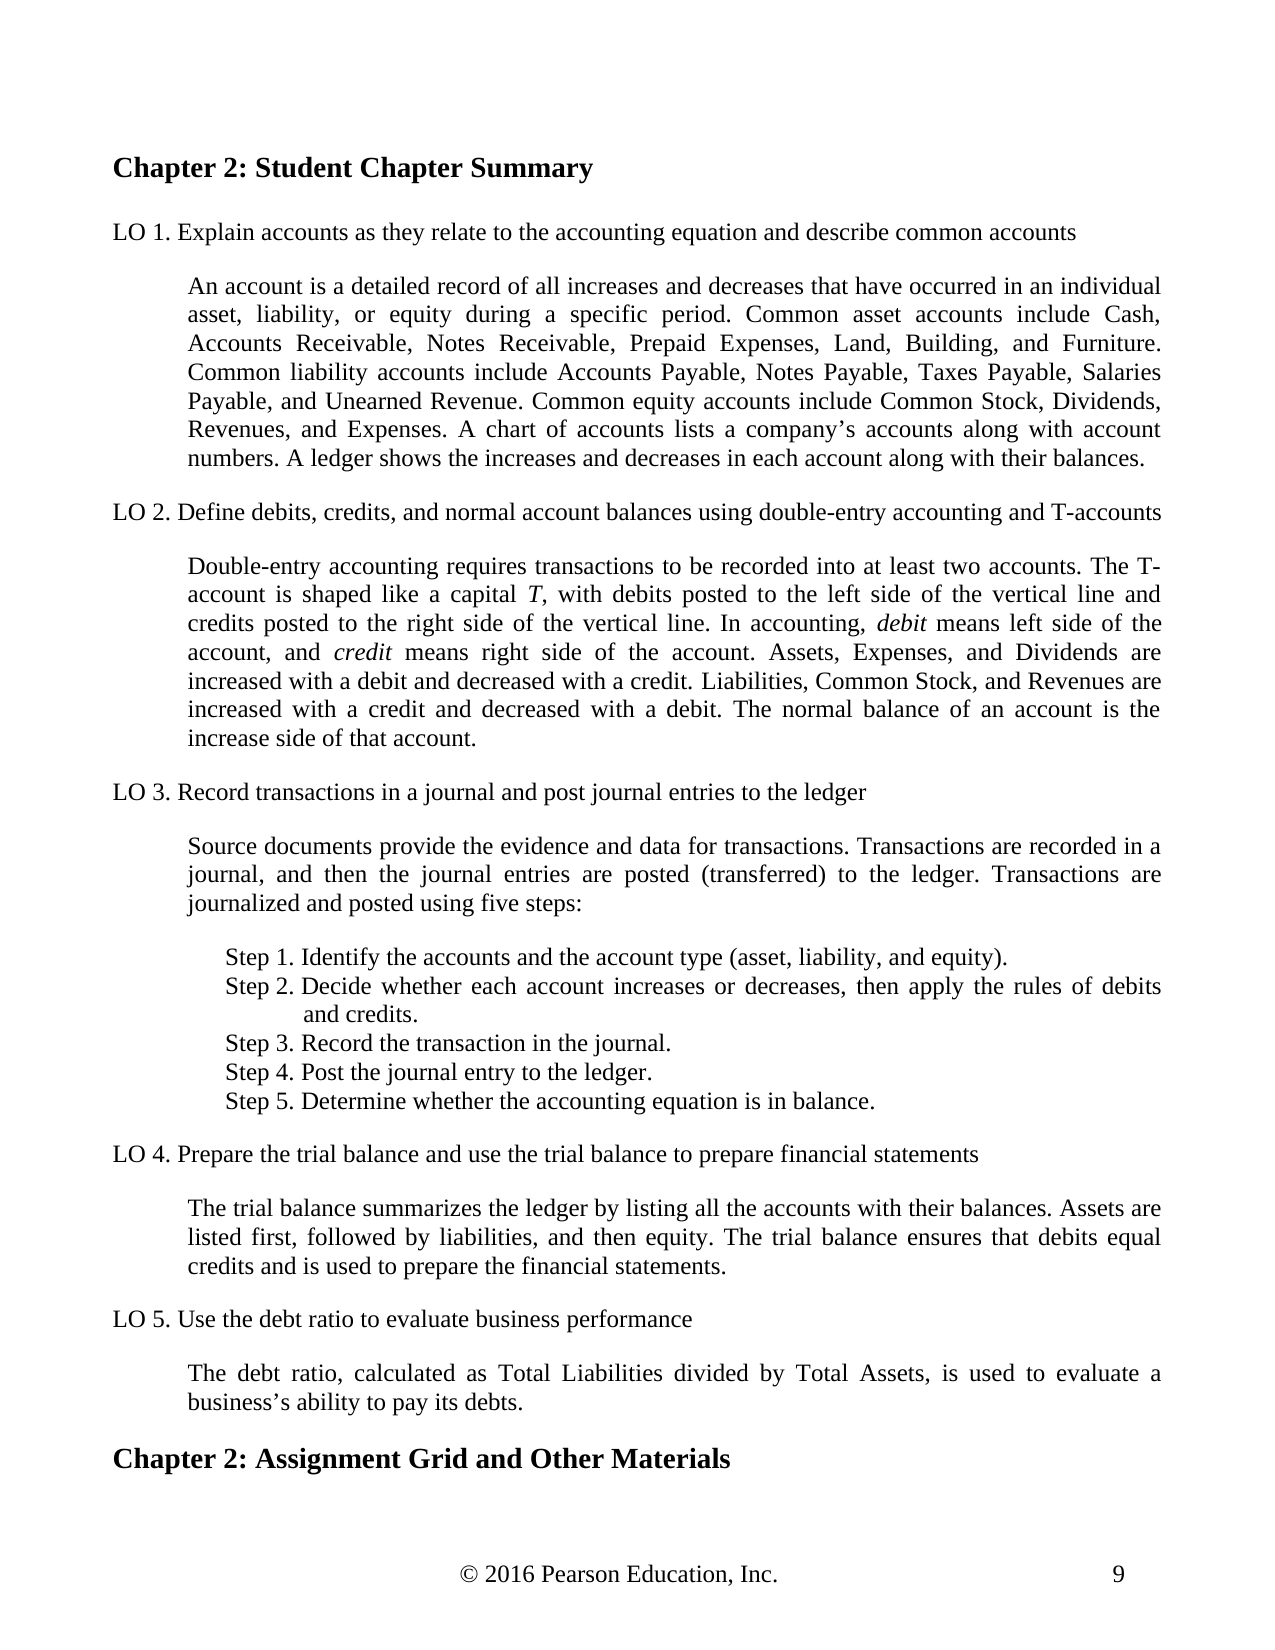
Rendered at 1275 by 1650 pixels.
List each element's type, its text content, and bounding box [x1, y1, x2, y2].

text An account is a detailed record of all increases and decreases that have occurred in an individual asset, liability, or equity during a specific period. Common asset accounts include Cash, Accounts Receivable, Notes Receivable, Prepaid Expenses, Land, Building, and Furniture. Common liability accounts include Accounts Payable, Notes Payable, Taxes Payable, Salaries Payable, and Unearned Revenue. Common equity accounts include Common Stock, Dividends, Revenues, and Expenses. A chart of accounts lists a company’s accounts along with account numbers. A ledger shows the increases and decreases in each account along with their balances. [187, 271, 1162, 472]
text The debt ratio, calculated as Total Liabilities divided by Total Assets, is used to evaluate a business’s ability to pay its debts. [187, 1358, 1162, 1416]
list Decide whether each account increases or decreases, then apply the rules of debits and credits. [225, 971, 1162, 1028]
text Chapter 2: Assignment Grid and Other Materials [112, 1441, 1162, 1474]
list Use the debt ratio to evaluate business performance [112, 1304, 1162, 1333]
list Record transactions in a journal and post journal entries to the ledger [112, 777, 1162, 806]
list Explain accounts as they relate to the accounting equation and describe common accounts [112, 217, 1162, 246]
text The trial balance summarizes the ledger by listing all the accounts with their balances. Assets are listed first, followed by liabilities, and then equity. The trial balance ensures that debits equal credits and is used to prepare the financial statements. [187, 1193, 1162, 1279]
text Double-entry accounting requires transactions to be recorded into at least two accounts. The T-account is shaped like a capital T, with debits posted to the left side of the vertical line and credits posted to the right side of the vertical line. In accounting, debit means left side of the account, and credit means right side of the account. Assets, Expenses, and Dividends are increased with a debit and decreased with a credit. Liabilities, Common Stock, and Revenues are increased with a credit and decreased with a debit. The normal balance of an account is the increase side of that account. [187, 551, 1162, 752]
list Prepare the trial balance and use the trial balance to prepare financial statements [112, 1139, 1162, 1168]
list Define debits, credits, and normal account balances using double-entry accounting and T-accounts [112, 497, 1162, 526]
list Record the transaction in the journal. [225, 1028, 1162, 1057]
list Post the journal entry to the ledger. [225, 1057, 1162, 1086]
text Source documents provide the evidence and data for transactions. Transactions are recorded in a journal, and then the journal entries are posted (transferred) to the ledger. Transactions are journalized and posted using five steps: [187, 831, 1162, 917]
list Determine whether the accounting equation is in balance. [225, 1086, 1162, 1114]
text Chapter 2: Student Chapter Summary [112, 150, 1162, 183]
list Identify the accounts and the account type (asset, liability, and equity). [225, 942, 1162, 971]
